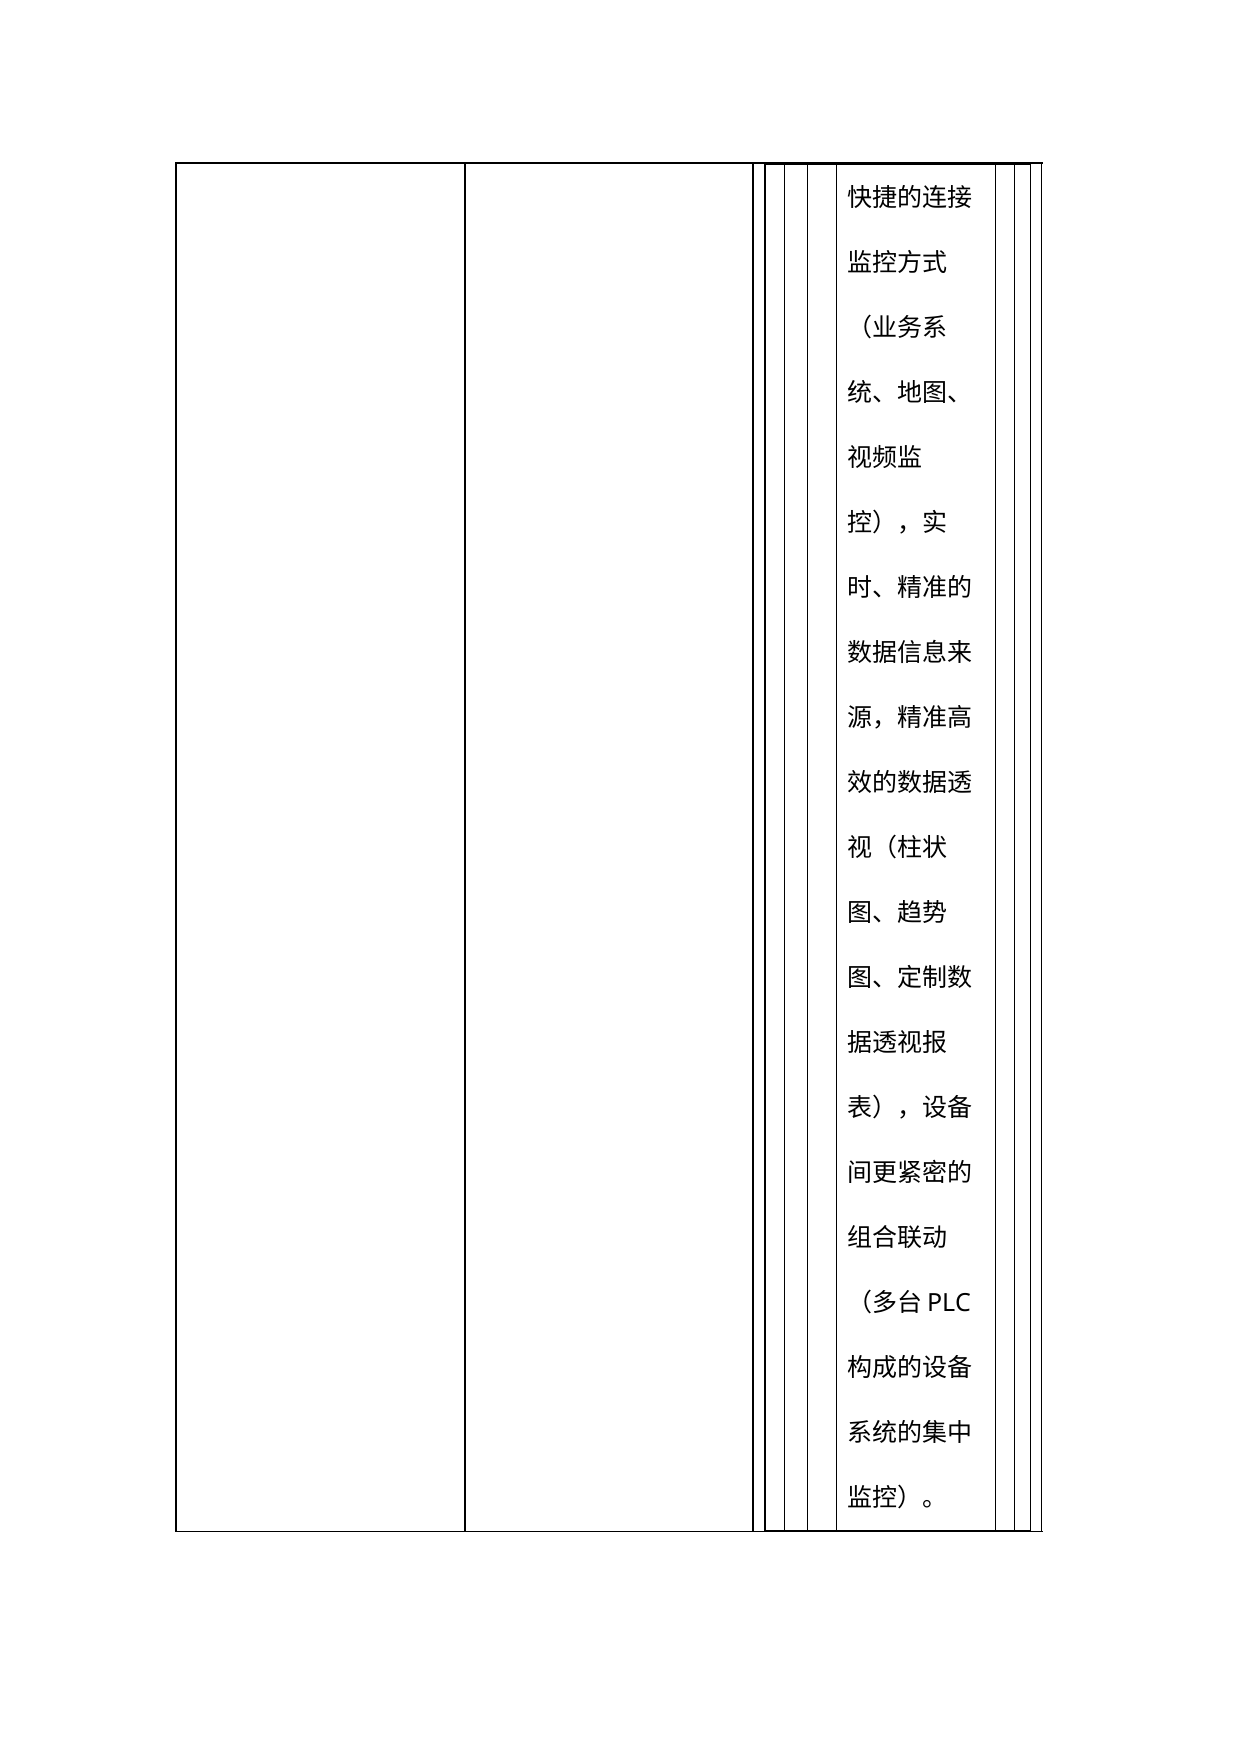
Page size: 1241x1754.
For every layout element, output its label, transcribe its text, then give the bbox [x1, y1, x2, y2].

table_cell [808, 165, 836, 1530]
table_cell 8 [466, 164, 752, 1531]
table_cell [837, 165, 995, 1530]
table_cell [996, 165, 1014, 1530]
table_cell [1031, 164, 1041, 1531]
table_cell [766, 165, 784, 1530]
table_cell [177, 164, 464, 1531]
table_cell [754, 164, 764, 1531]
table_cell [785, 165, 807, 1530]
table_cell [1015, 165, 1030, 1530]
